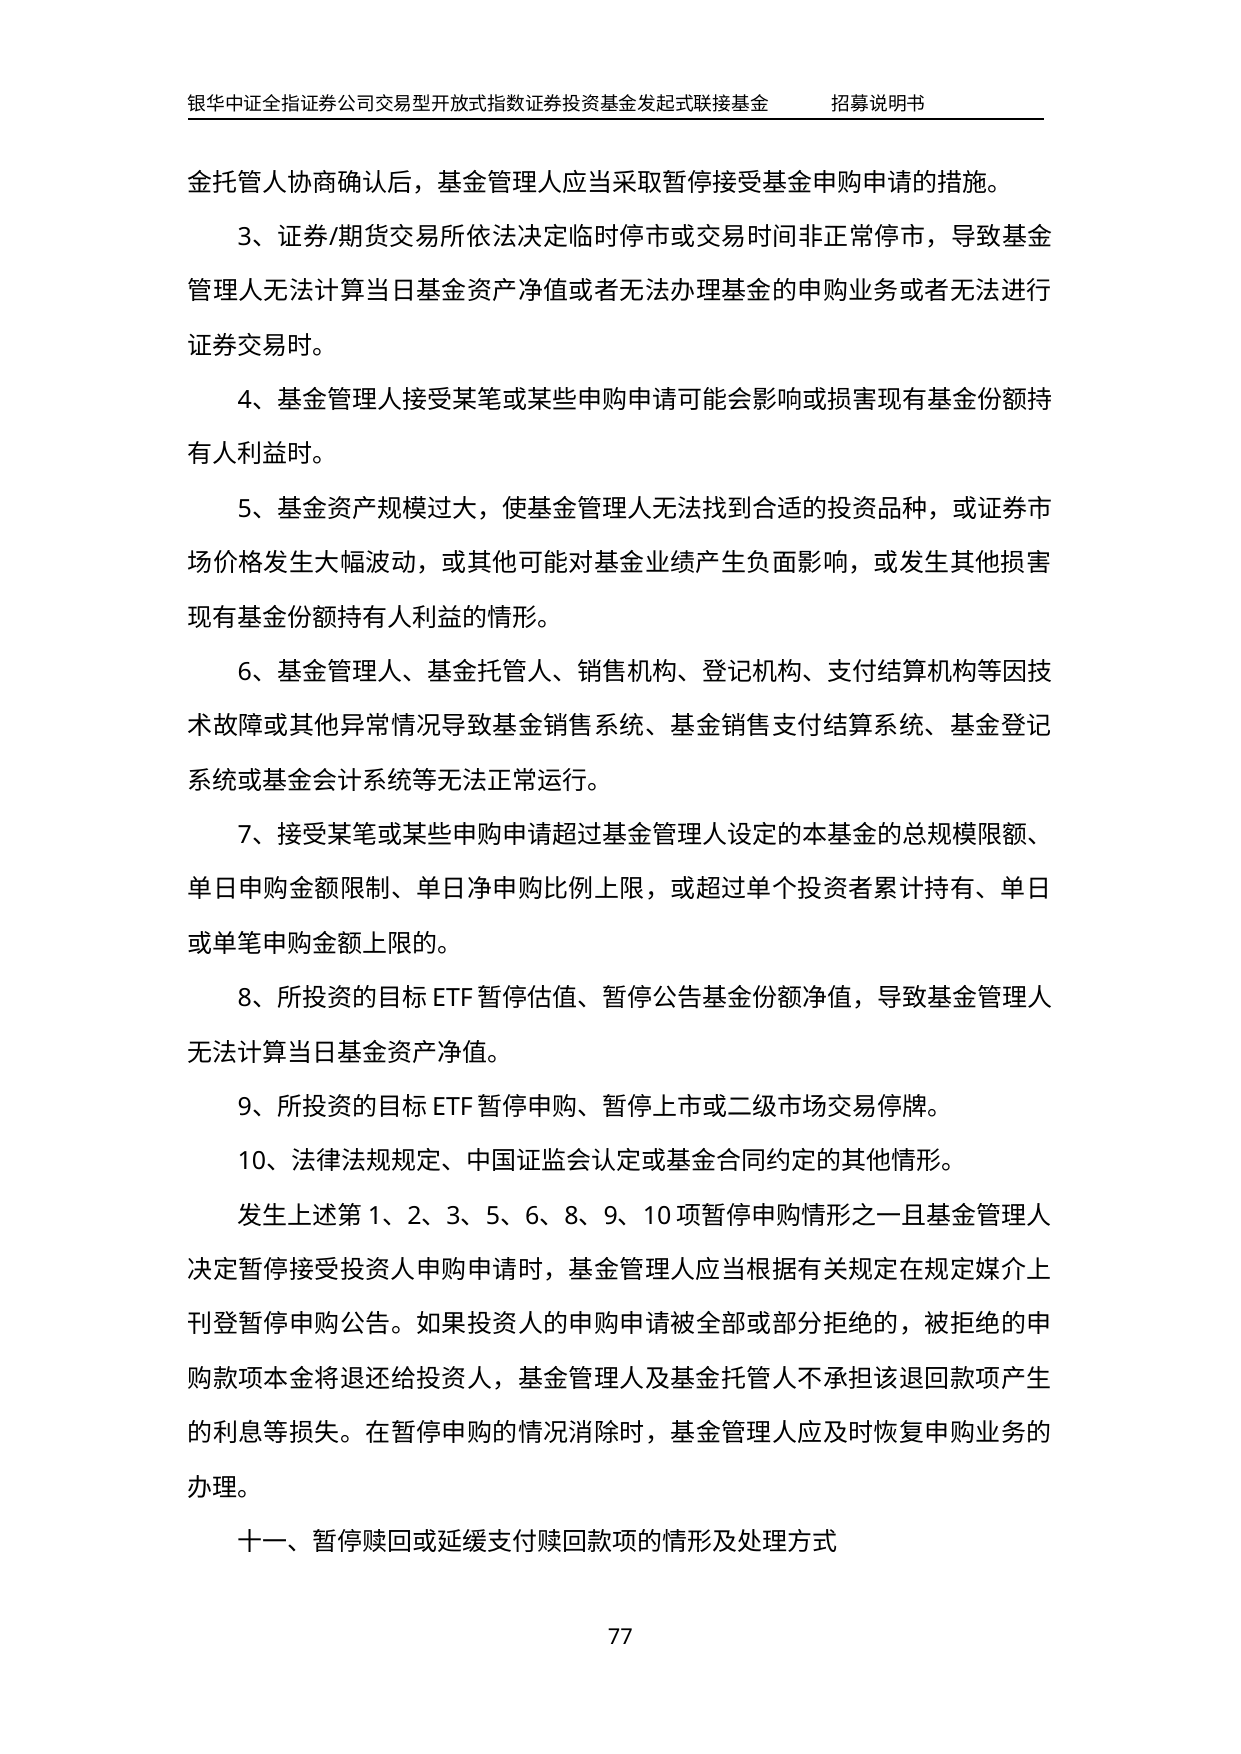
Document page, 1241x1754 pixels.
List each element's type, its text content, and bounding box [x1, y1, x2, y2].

text 7、接受某笔或某些申购申请超过基金管理人设定的本基金的总规模限额、单日申购金额限制、单日净申购比例上限，或超过单个投资者累计持有、单日或单笔申购金额上限的。 [187, 814, 1053, 959]
text 发生上述第1、2、3、5、6、8、9、10项暂停申购情形之一且基金管理人决定暂停接受投资人申购申请时，基金管理人应当根据有关规定在规定媒介上刊登暂停申购公告。如果投资人的申购申请被全部或部分拒绝的，被拒绝的申购款项本金将退还给投资人，基金管理人及基金托管人不承担该退回款项产生的利息等损失。在暂停申购的情况消除时，基金管理人应及时恢复申购业务的办理。 [187, 1195, 1053, 1503]
text 6、基金管理人、基金托管人、销售机构、登记机构、支付结算机构等因技术故障或其他异常情况导致基金销售系统、基金销售支付结算系统、基金登记系统或基金会计系统等无法正常运行。 [187, 651, 1053, 796]
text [187, 162, 1053, 198]
text 10、法律法规规定、中国证监会认定或基金合同约定的其他情形。 [187, 1141, 1053, 1177]
text 9、所投资的目标ETF暂停申购、暂停上市或二级市场交易停牌。 [187, 1086, 1053, 1123]
text 十一、暂停赎回或延缓支付赎回款项的情形及处理方式 [187, 1521, 1053, 1558]
text 5、基金资产规模过大，使基金管理人无法找到合适的投资品种，或证券市场价格发生大幅波动，或其他可能对基金业绩产生负面影响，或发生其他损害现有基金份额持有人利益的情形。 [187, 488, 1053, 633]
text 3、证券/期货交易所依法决定临时停市或交易时间非正常停市，导致基金管理人无法计算当日基金资产净值或者无法办理基金的申购业务或者无法进行证券交易时。 [187, 216, 1053, 361]
text 8、所投资的目标ETF暂停估值、暂停公告基金份额净值，导致基金管理人无法计算当日基金资产净值。 [187, 978, 1053, 1068]
text 4、基金管理人接受某笔或某些申购申请可能会影响或损害现有基金份额持有人利益时。 [187, 379, 1053, 470]
